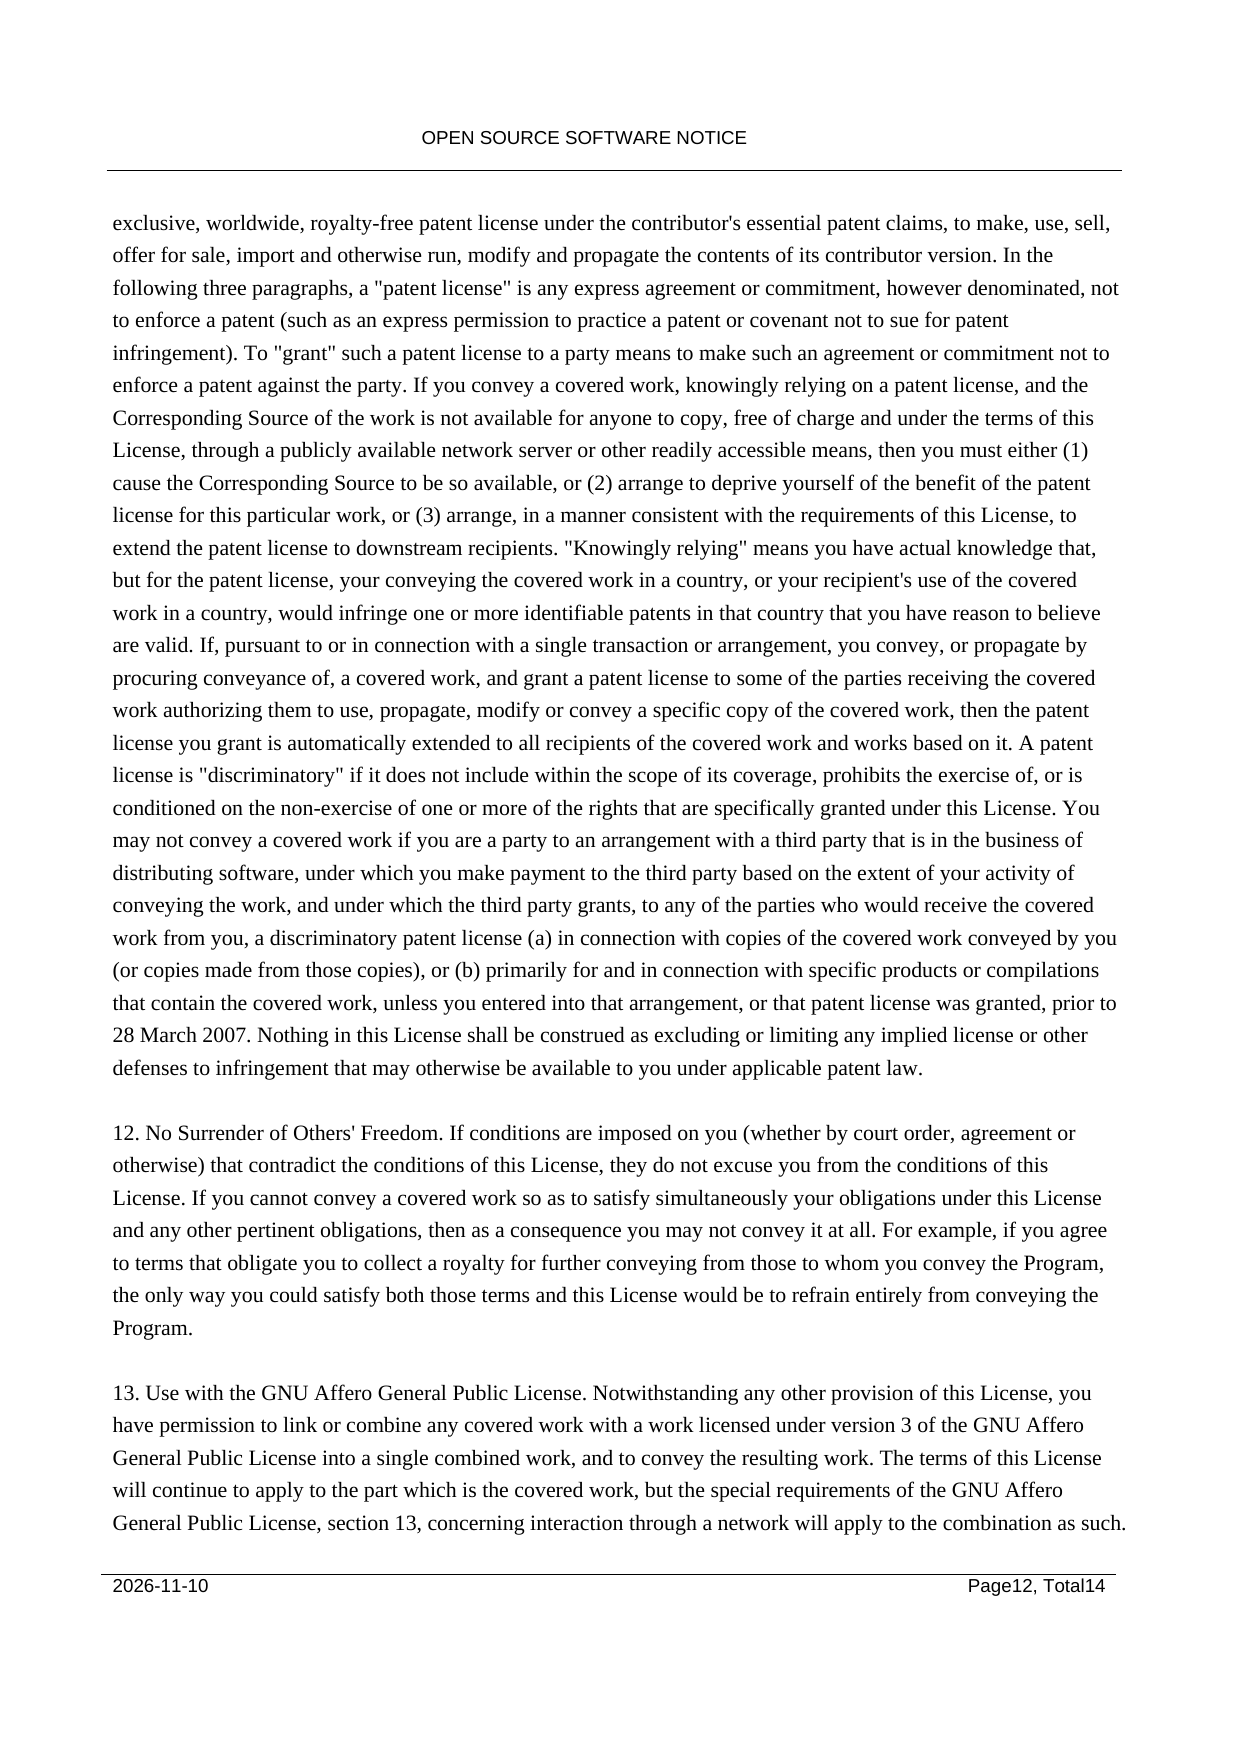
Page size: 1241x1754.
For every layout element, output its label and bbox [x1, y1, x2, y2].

text [112, 206, 1128, 1539]
